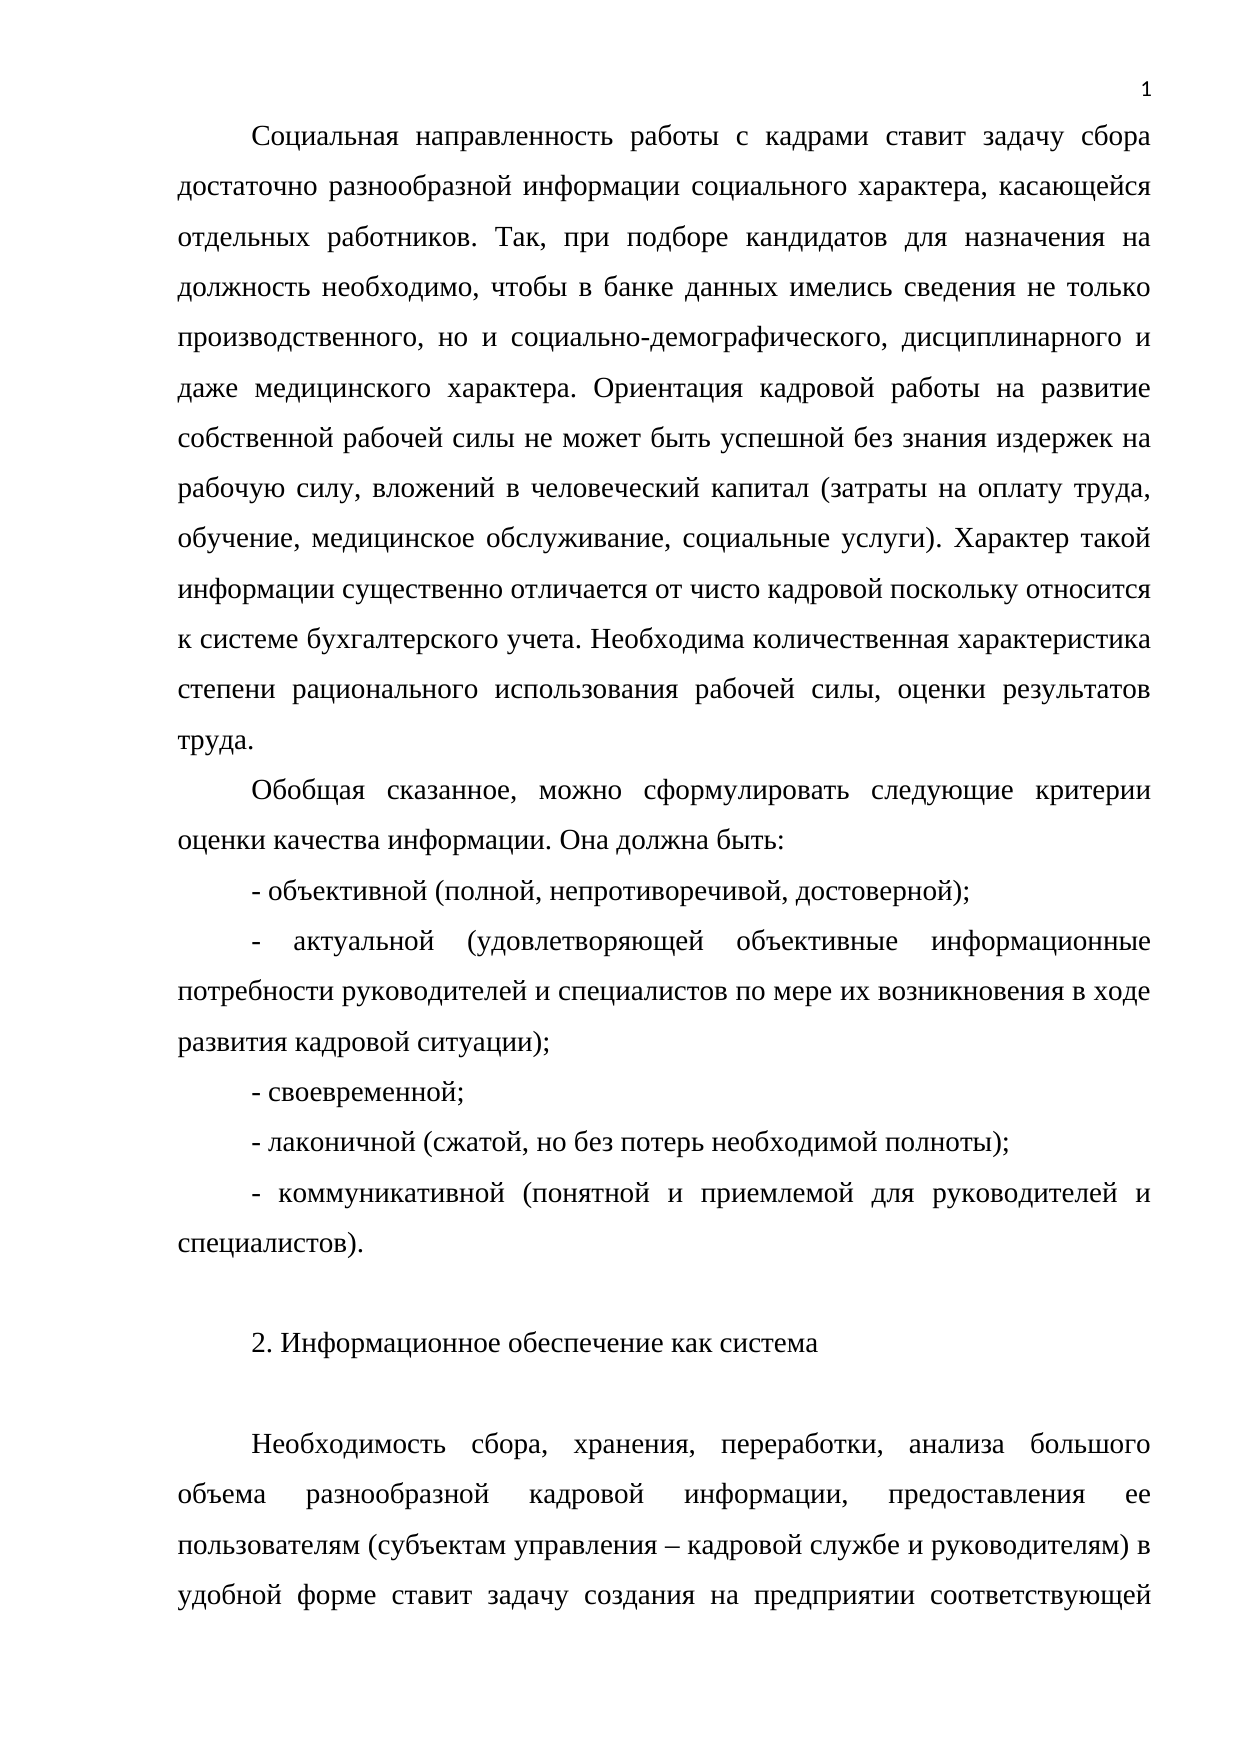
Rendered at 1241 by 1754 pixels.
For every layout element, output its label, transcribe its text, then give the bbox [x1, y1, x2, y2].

text Обобщая сказанное, можно сформулировать следующие критерии оценки качества информации. Она должна быть: [177, 772, 1152, 856]
text - своевременной; [177, 1074, 1152, 1108]
text Социальная направленность работы с кадрами ставит задачу сбора достаточно разнообразной информации социального характера, касающейся отдельных работников. Так, при подборе кандидатов для назначения на должность необходимо, чтобы в банке данных имелись сведения не только производственного, но и социально-демографического, дисциплинарного и даже медицинского характера. Ориентация кадровой работы на развитие собственной рабочей силы не может быть успешной без знания издержек на рабочую силу, вложений в человеческий капитал (затраты на оплату труда, обучение, медицинское обслуживание, социальные услуги). Характер такой информации существенно отличается от чисто кадровой поскольку относится к системе бухгалтерского учета. Необходима количественная характеристика степени рационального использования рабочей силы, оценки результатов труда. [177, 118, 1152, 755]
text 2. Информационное обеспечение как система [177, 1326, 1152, 1359]
text - коммуникативной (понятной и приемлемой для руководителей и специалистов). [177, 1175, 1152, 1258]
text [177, 1426, 1152, 1611]
text - лаконичной (сжатой, но без потерь необходимой полноты); [177, 1124, 1152, 1158]
text - объективной (полной, непротиворечивой, достоверной); [177, 873, 1152, 906]
text - актуальной (удовлетворяющей объективные информационные потребности руководителей и специалистов по мере их возникновения в ходе развития кадровой ситуации); [177, 923, 1152, 1057]
